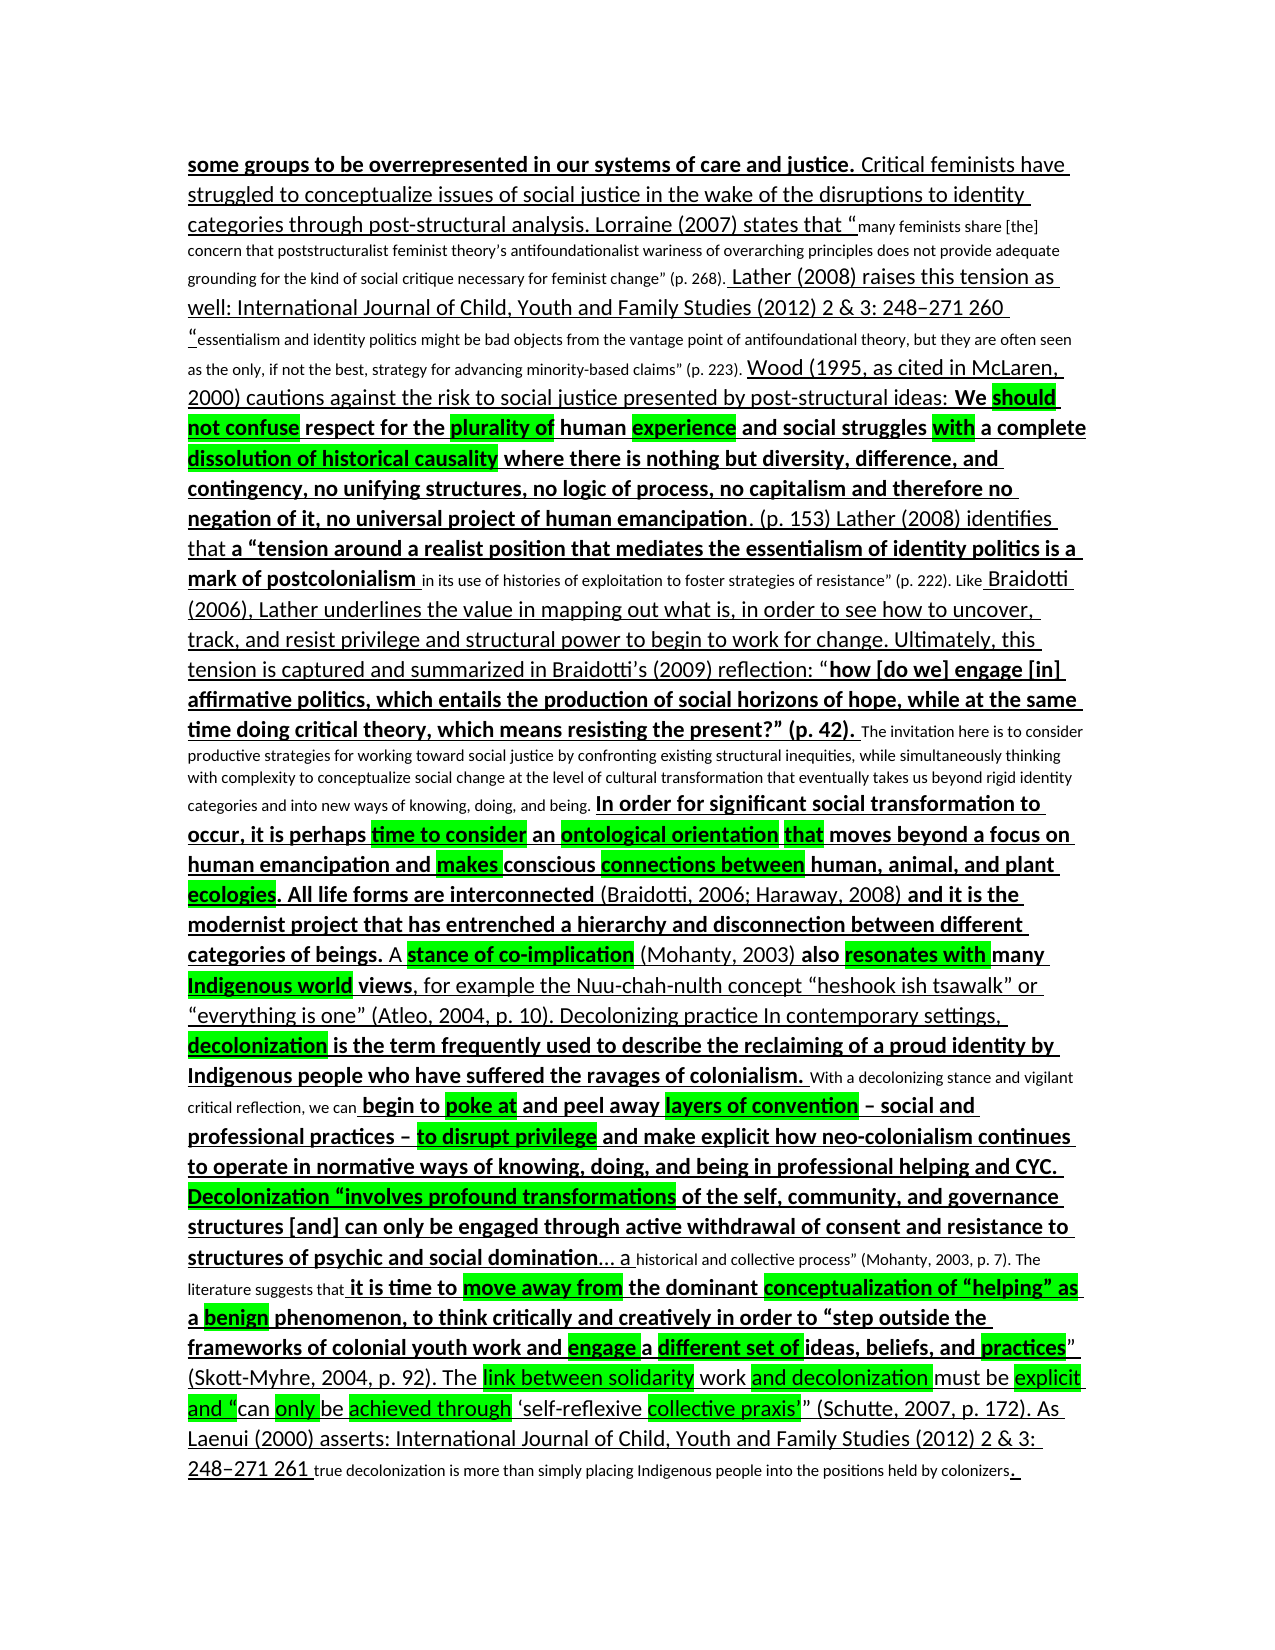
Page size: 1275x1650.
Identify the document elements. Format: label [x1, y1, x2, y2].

text [187, 150, 1087, 1482]
